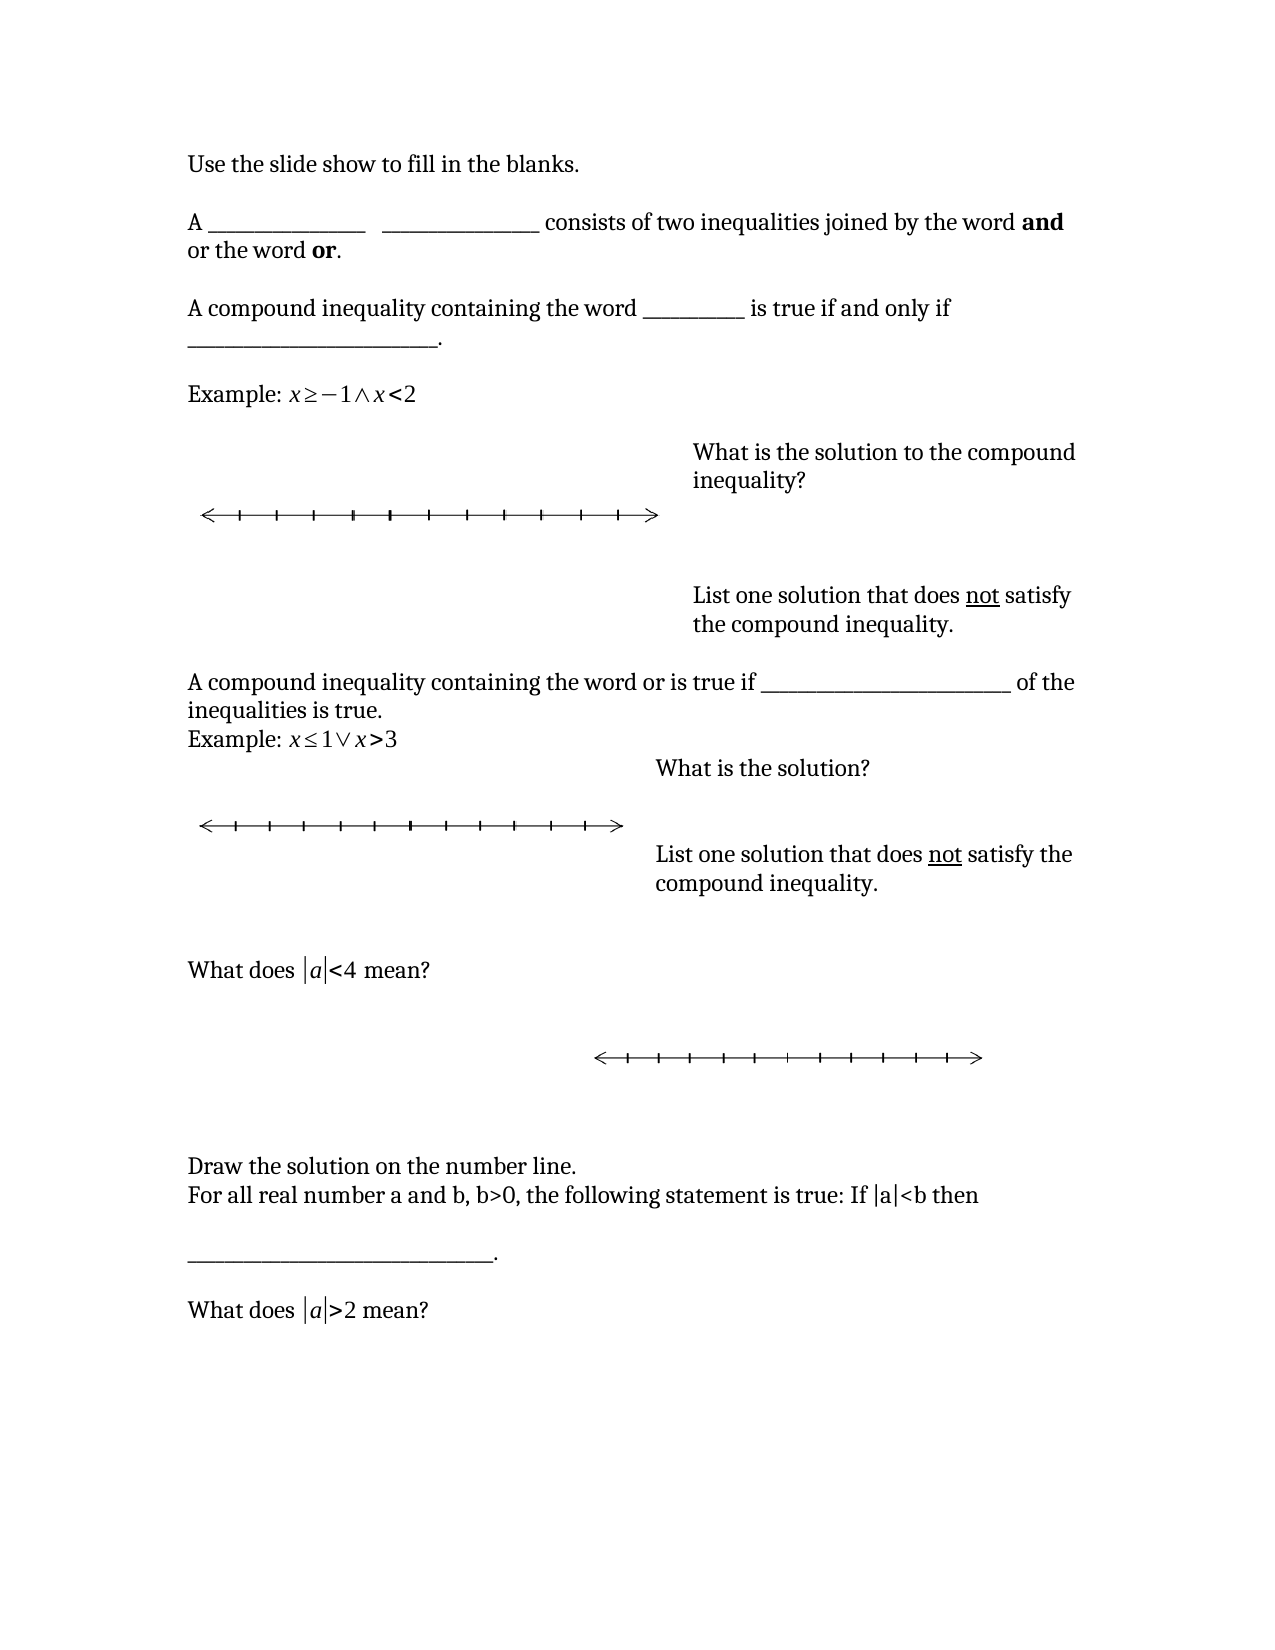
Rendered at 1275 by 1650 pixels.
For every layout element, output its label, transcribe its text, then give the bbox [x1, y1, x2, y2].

text Example: [187, 725, 1087, 754]
text List one solution that does not satisfy the compound inequality. [637, 840, 1087, 897]
text A compound inequality containing the word ___________ is true if and only if ___________________________. [187, 294, 1087, 351]
picture [582, 985, 994, 1175]
text Example: [187, 380, 1087, 409]
text _________________________________. [187, 1238, 1087, 1267]
text For all real number a and b, b>0, the following statement is true: If |a|<b then [187, 1181, 1087, 1209]
text A compound inequality containing the word or is true if ___________________________ of the inequalities is true. [187, 667, 1087, 725]
picture [187, 437, 674, 641]
picture [187, 753, 637, 943]
text A _________________ _________________ consists of two inequalities joined by the word and or the word or. [187, 207, 1087, 265]
text What is the solution to the compound inequality? [674, 437, 1087, 495]
text Use the slide show to fill in the blanks. [187, 150, 1087, 179]
text List one solution that does not satisfy the compound inequality. [674, 581, 1087, 639]
text What is the solution? [637, 754, 1087, 782]
text What does mean? [187, 1296, 1087, 1326]
text What does mean? [187, 955, 1087, 986]
